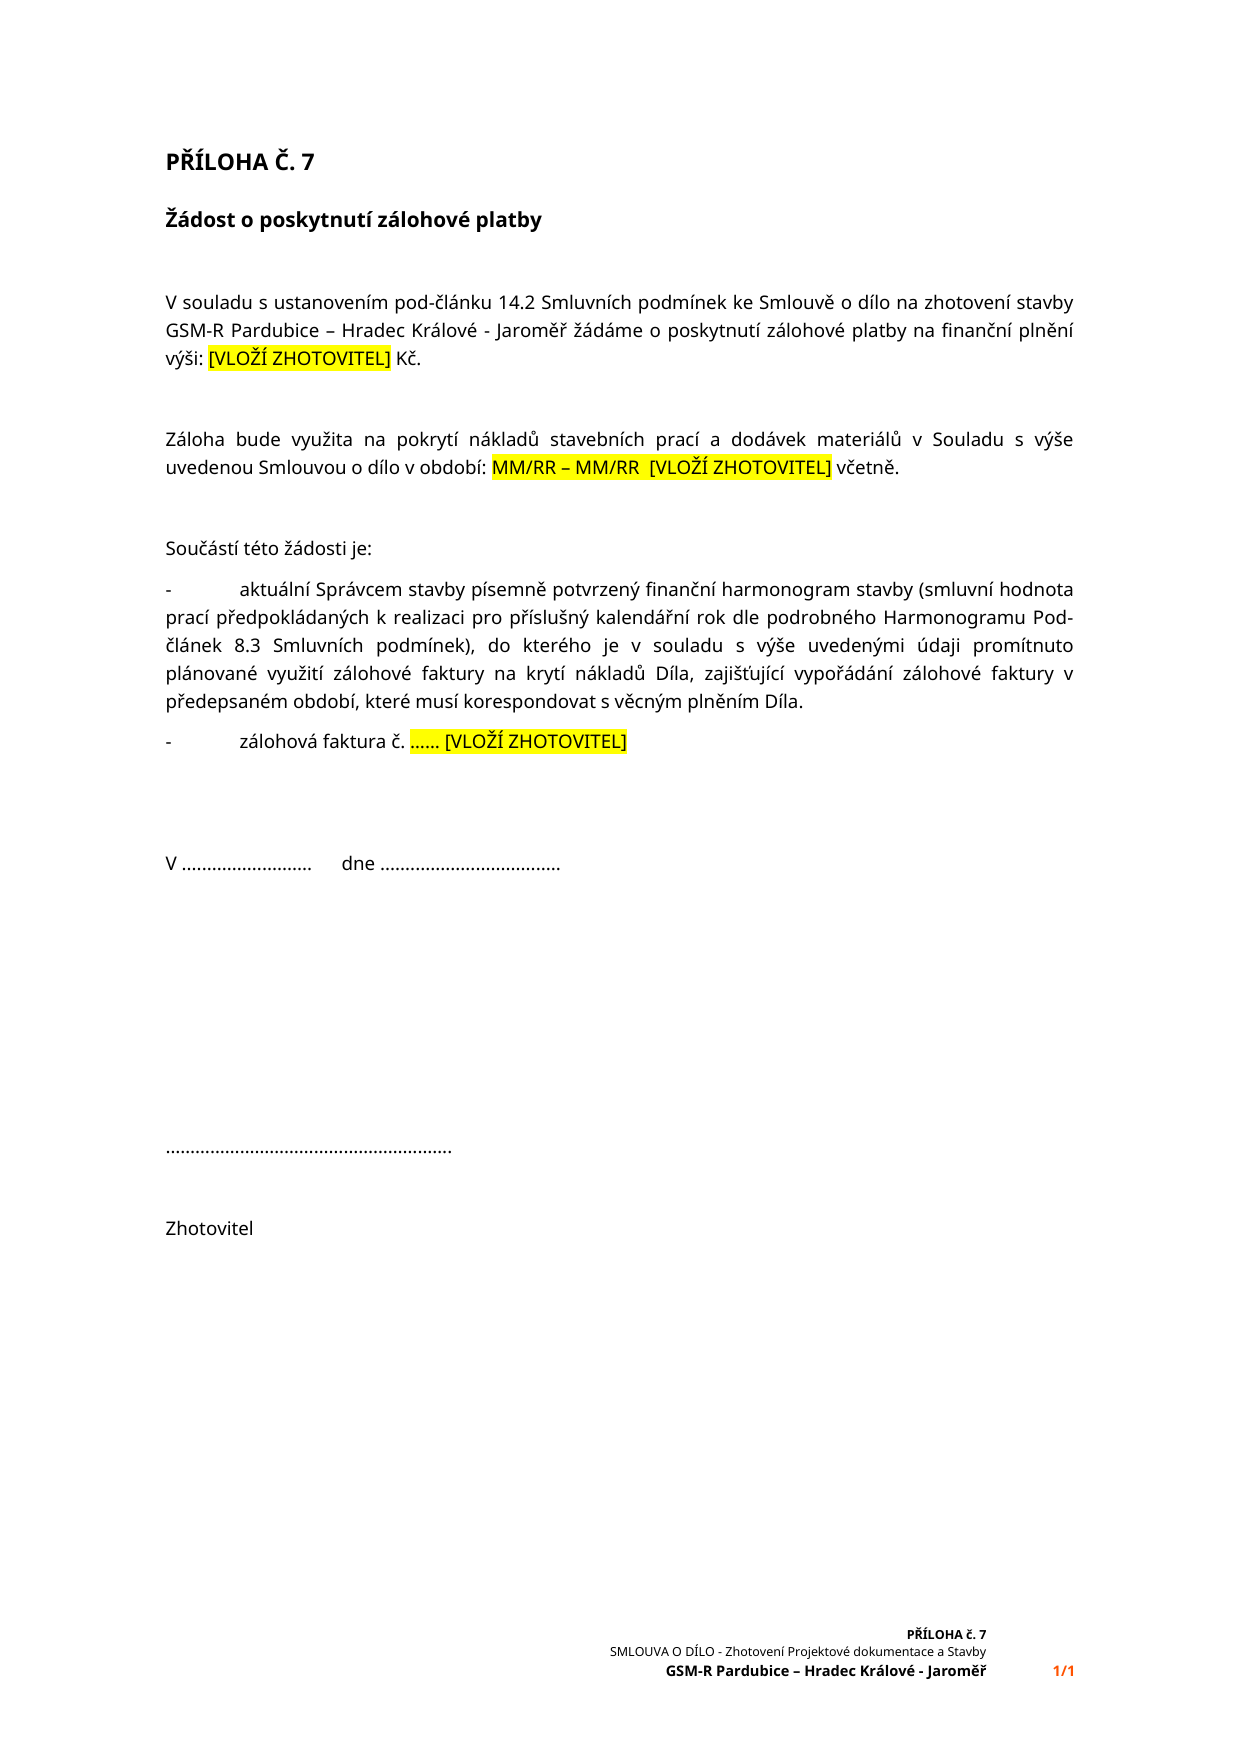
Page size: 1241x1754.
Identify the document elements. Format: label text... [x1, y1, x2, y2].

text Zhotovitel [165, 1215, 1075, 1240]
text Záloha bude využita na pokrytí nákladů stavebních prací a dodávek materiálů v Souladu s výše uvedenou Smlouvou o dílo v období: MM/RR – MM/RR [VLOŽÍ ZHOTOVITEL] včetně. [165, 426, 1075, 480]
text V souladu s ustanovením pod-článku 14.2 Smluvních podmínek ke Smlouvě o dílo na zhotovení stavby GSM-R Pardubice – Hradec Králové - Jaroměř žádáme o poskytnutí zálohové platby na finanční plnění výši: [VLOŽÍ ZHOTOVITEL] Kč. [165, 289, 1075, 371]
text …………………………………………………. [165, 1134, 1075, 1159]
text - zálohová faktura č. …… [VLOŽÍ ZHOTOVITEL] [165, 728, 1075, 754]
text V .......................... dne .................................... [165, 850, 1075, 876]
text Žádost o poskytnutí zálohové platby [165, 205, 1075, 233]
text Příloha č. 7 [165, 146, 1075, 177]
text Součástí této žádosti je: [165, 535, 1075, 561]
text - aktuální Správcem stavby písemně potvrzený finanční harmonogram stavby (smluvní hodnota prací předpokládaných k realizaci pro příslušný kalendářní rok dle podrobného Harmonogramu Pod-článek 8.3 Smluvních podmínek), do kterého je v souladu s výše uvedenými údaji promítnuto plánované využití zálohové faktury na krytí nákladů Díla, zajišťující vypořádání zálohové faktury v předepsaném období, které musí korespondovat s věcným plněním Díla. [165, 576, 1075, 713]
